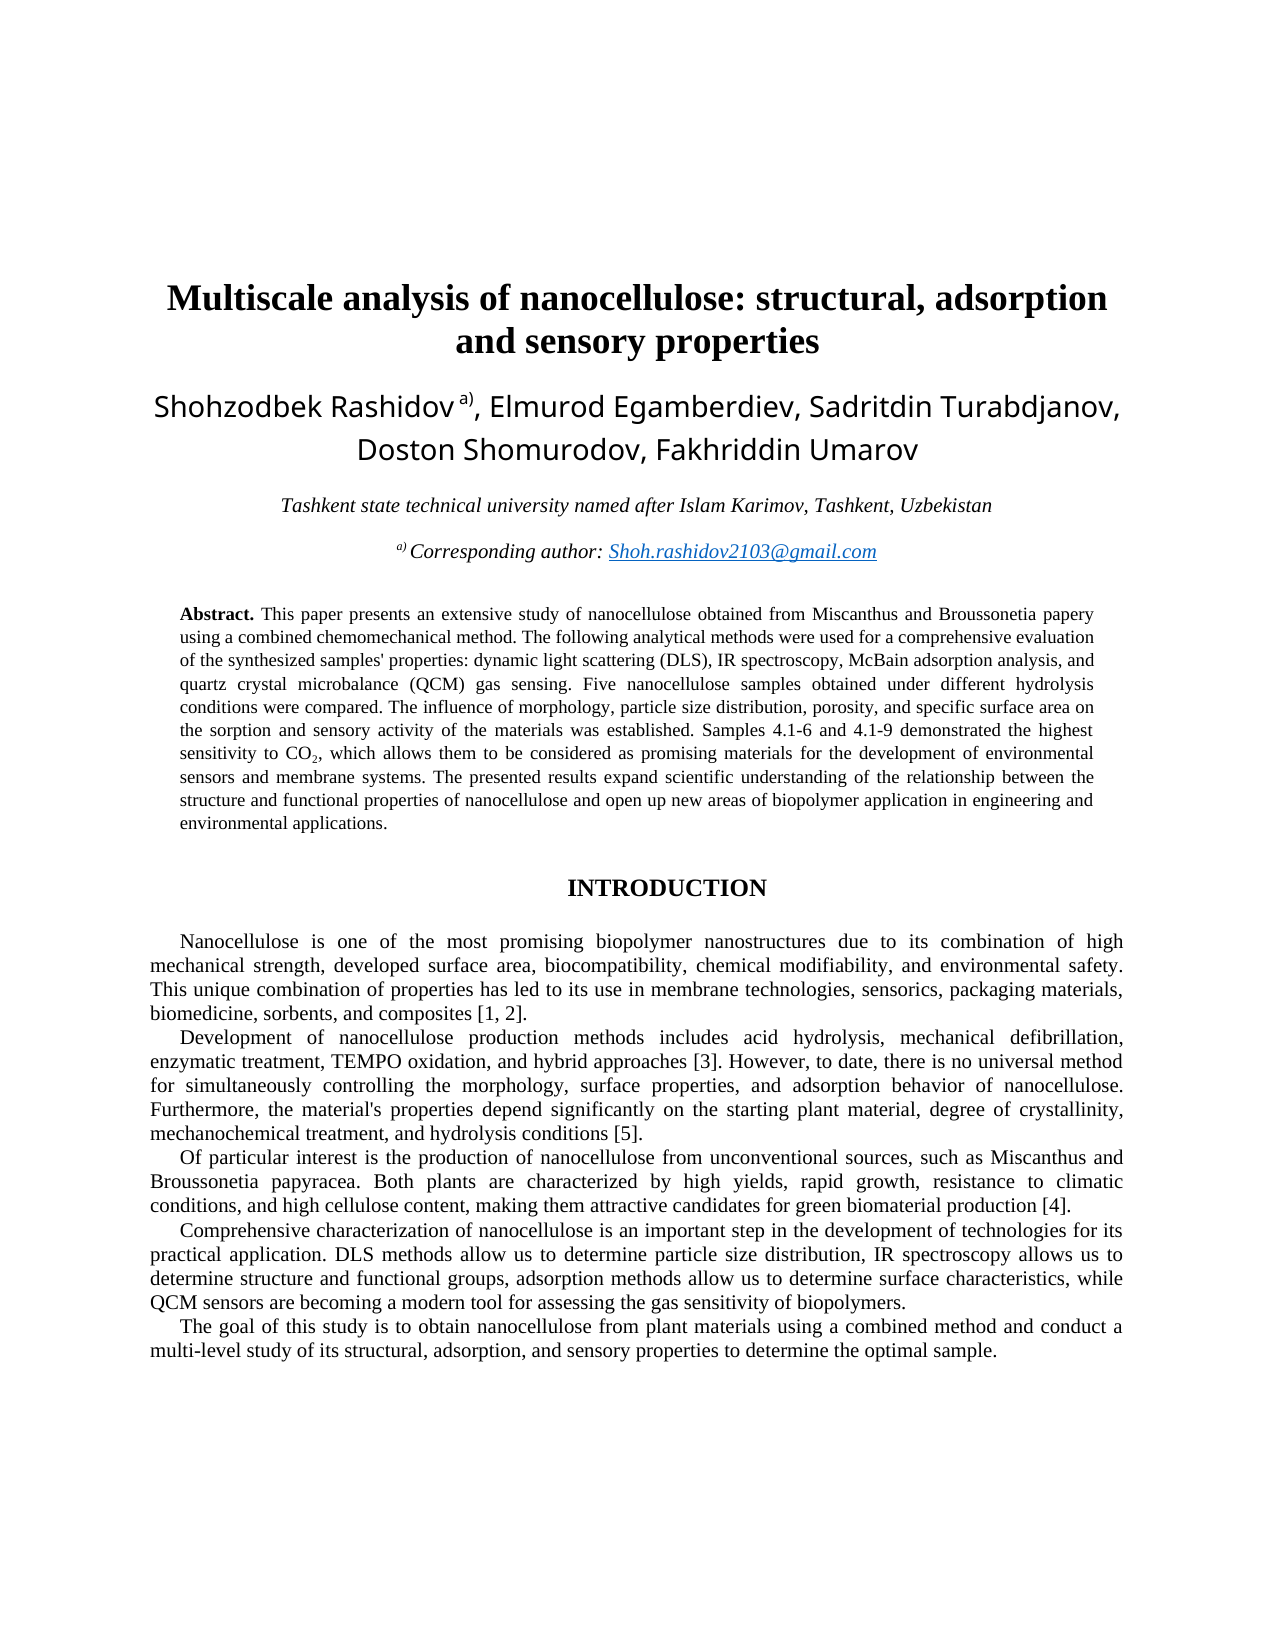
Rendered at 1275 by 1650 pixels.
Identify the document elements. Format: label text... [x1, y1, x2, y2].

text Abstract. This paper presents an extensive study of nanocellulose obtained from Miscanthus and Broussonetia papery using a combined chemomechanical method. The following analytical methods were used for a comprehensive evaluation of the synthesized samples' properties: dynamic light scattering (DLS), IR spectroscopy, McBain adsorption analysis, and quartz crystal microbalance (QCM) gas sensing. Five nanocellulose samples obtained under different hydrolysis conditions were compared. The influence of morphology, particle size distribution, porosity, and specific surface area on the sorption and sensory activity of the materials was established. Samples 4.1-6 and 4.1-9 demonstrated the highest sensitivity to CO₂, which allows them to be considered as promising materials for the development of environmental sensors and membrane systems. The presented results expand scientific understanding of the relationship between the structure and functional properties of nanocellulose and open up new areas of biopolymer application in engineering and environmental applications. [179, 603, 1095, 833]
text Shohzodbek Rashidov a), Elmurod Egamberdiev, Sadritdin Turabdjanov, Doston Shomurodov, Fakhriddin Umarov [150, 386, 1125, 469]
text Development of nanocellulose production methods includes acid hydrolysis, mechanical defibrillation, enzymatic treatment, TEMPO oxidation, and hybrid approaches [3]. However, to date, there is no universal method for simultaneously controlling the morphology, surface properties, and adsorption behavior of nanocellulose. Furthermore, the material's properties depend significantly on the starting plant material, degree of crystallinity, mechanochemical treatment, and hydrolysis conditions [5]. [150, 1025, 1125, 1145]
text Multiscale analysis of nanocellulose: structural, adsorption and sensory properties [150, 275, 1125, 361]
text Comprehensive characterization of nanocellulose is an important step in the development of technologies for its practical application. DLS methods allow us to determine particle size distribution, IR spectroscopy allows us to determine structure and functional groups, adsorption methods allow us to determine surface characteristics, while QCM sensors are becoming a modern tool for assessing the gas sensitivity of biopolymers. [150, 1217, 1125, 1314]
text Tashkent state technical university named after Islam Karimov, Tashkent, Uzbekistan [150, 493, 1125, 517]
text a) Corresponding author: Shoh.rashidov2103@gmail.com [150, 539, 1125, 563]
text Nanocellulose is one of the most promising biopolymer nanostructures due to its combination of high mechanical strength, developed surface area, biocompatibility, chemical modifiability, and environmental safety. This unique combination of properties has led to its use in membrane technologies, sensorics, packaging materials, biomedicine, sorbents, and composites [1, 2]. [150, 929, 1125, 1025]
text The goal of this study is to obtain nanocellulose from plant materials using a combined method and conduct a multi-level study of its structural, adsorption, and sensory properties to determine the optimal sample. [150, 1314, 1125, 1362]
text INTRODUCTION [150, 873, 1125, 901]
text Of particular interest is the production of nanocellulose from unconventional sources, such as Miscanthus and Broussonetia papyracea. Both plants are characterized by high yields, rapid growth, resistance to climatic conditions, and high cellulose content, making them attractive candidates for green biomaterial production [4]. [150, 1145, 1125, 1217]
